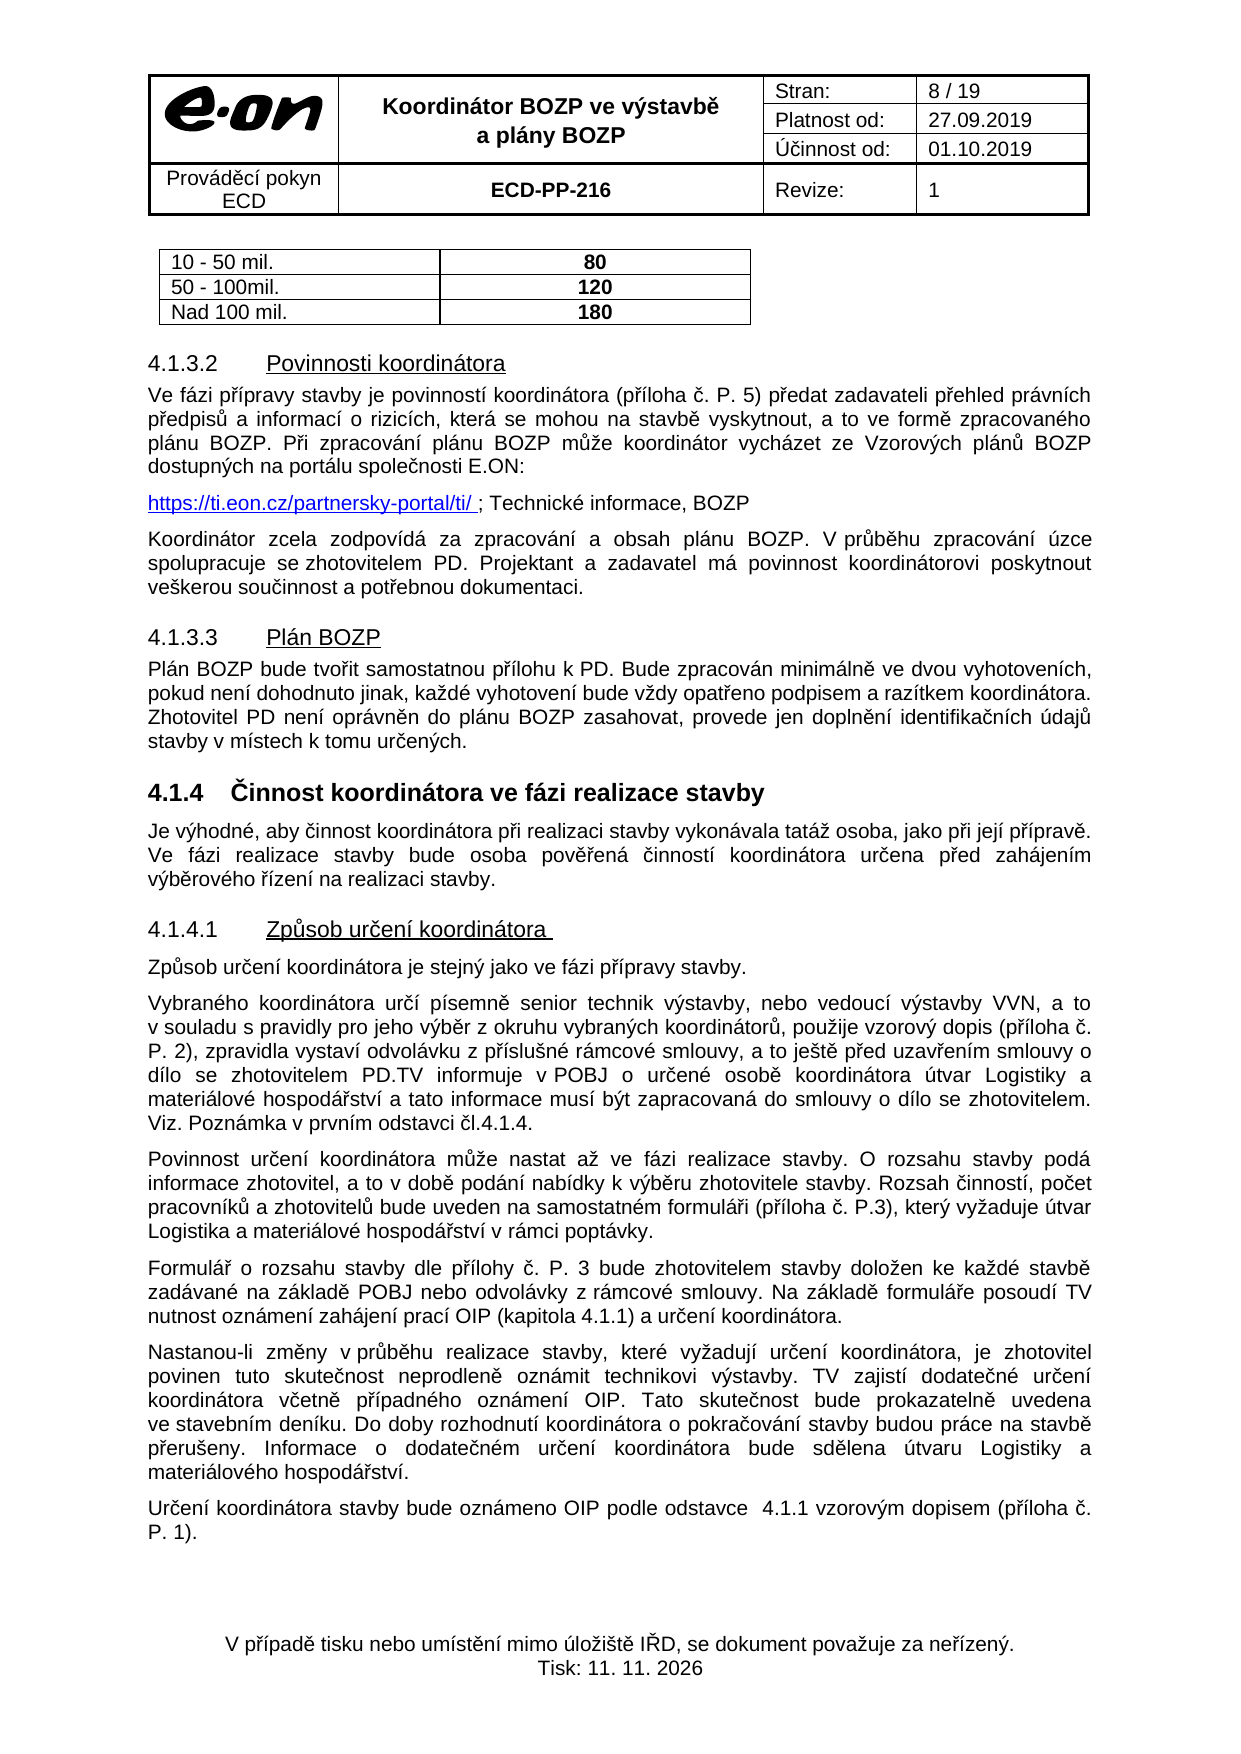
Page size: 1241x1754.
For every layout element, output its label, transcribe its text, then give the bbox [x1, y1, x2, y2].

text Koordinátor zcela zodpovídá za zpracování a obsah plánu BOZP. V průběhu zpracování úzce spolupracuje se zhotovitelem PD. Projektant a zadavatel má povinnost koordinátorovi poskytnout veškerou součinnost a potřebnou dokumentaci. [148, 527, 1092, 599]
subtitle Způsob určení koordinátora [148, 916, 1092, 942]
table_cell Nad 100 mil. [160, 300, 439, 324]
text Formulář o rozsahu stavby dle přílohy č. P. 3 bude zhotovitelem stavby doložen ke každé stavbě zadávané na základě POBJ nebo odvolávky z rámcové smlouvy. Na základě formuláře posoudí TV nutnost oznámení zahájení prací OIP (kapitola 4.1.1) a určení koordinátora. [148, 1256, 1092, 1327]
table_cell 10 - 50 mil. [160, 250, 439, 274]
text https://ti.eon.cz/partnersky-portal/ti/ ; Technické informace, BOZP [148, 491, 1092, 515]
text Nastanou-li změny v průběhu realizace stavby, které vyžadují určení koordinátora, je zhotovitel povinen tuto skutečnost neprodleně oznámit technikovi výstavby. TV zajistí dodatečné určení koordinátora včetně případného oznámení OIP. Tato skutečnost bude prokazatelně uvedena ve stavebním deníku. Do doby rozhodnutí koordinátora o pokračování stavby budou práce na stavbě přerušeny. Informace o dodatečném určení koordinátora bude sdělena útvaru Logistiky a materiálového hospodářství. [148, 1340, 1092, 1484]
text Plán BOZP bude tvořit samostatnou přílohu k PD. Bude zpracován minimálně ve dvou vyhotoveních, pokud není dohodnuto jinak, každé vyhotovení bude vždy opatřeno podpisem a razítkem koordinátora. Zhotovitel PD není oprávněn do plánu BOZP zasahovat, provede jen doplnění identifikačních údajů stavby v místech k tomu určených. [148, 657, 1092, 752]
table_cell 180 [441, 300, 750, 324]
text Určení koordinátora stavby bude oznámeno OIP podle odstavce 4.1.1 vzorovým dopisem (příloha č. P. 1). [148, 1496, 1092, 1544]
text Vybraného koordinátora určí písemně senior technik výstavby, nebo vedoucí výstavby VVN, a to v souladu s pravidly pro jeho výběr z okruhu vybraných koordinátorů, použije vzorový dopis (příloha č. P. 2), zpravidla vystaví odvolávku z příslušné rámcové smlouvy, a to ještě před uzavřením smlouvy o dílo se zhotovitelem PD.TV informuje v POBJ o určené osobě koordinátora útvar Logistiky a materiálové hospodářství a tato informace musí být zapracovaná do smlouvy o dílo se zhotovitelem. Viz. Poznámka v prvním odstavci čl.4.1.4. [148, 991, 1092, 1135]
subtitle Činnost koordinátora ve fázi realizace stavby [148, 777, 1092, 806]
table_cell 50 - 100mil. [160, 275, 439, 299]
text Ve fázi přípravy stavby je povinností koordinátora (příloha č. P. 5) předat zadavateli přehled právních předpisů a informací o rizicích, která se mohou na stavbě vyskytnout, a to ve formě zpracovaného plánu BOZP. Při zpracování plánu BOZP může koordinátor vycházet ze Vzorových plánů BOZP dostupných na portálu společnosti E.ON: [148, 382, 1092, 478]
text Povinnost určení koordinátora může nastat až ve fázi realizace stavby. O rozsahu stavby podá informace zhotovitel, a to v době podání nabídky k výběru zhotovitele stavby. Rozsah činností, počet pracovníků a zhotovitelů bude uveden na samostatném formuláři (příloha č. P.3), který vyžaduje útvar Logistika a materiálové hospodářství v rámci poptávky. [148, 1147, 1092, 1243]
text Způsob určení koordinátora je stejný jako ve fázi přípravy stavby. [148, 954, 1092, 978]
text Je výhodné, aby činnost koordinátora při realizaci stavby vykonávala tatáž osoba, jako při její přípravě. Ve fázi realizace stavby bude osoba pověřená činností koordinátora určena před zahájením výběrového řízení na realizaci stavby. [148, 819, 1092, 891]
table_cell 80 [441, 250, 750, 274]
subtitle Povinnosti koordinátora [148, 350, 1092, 376]
table_cell 120 [441, 275, 750, 299]
subtitle Plán BOZP [148, 624, 1092, 650]
